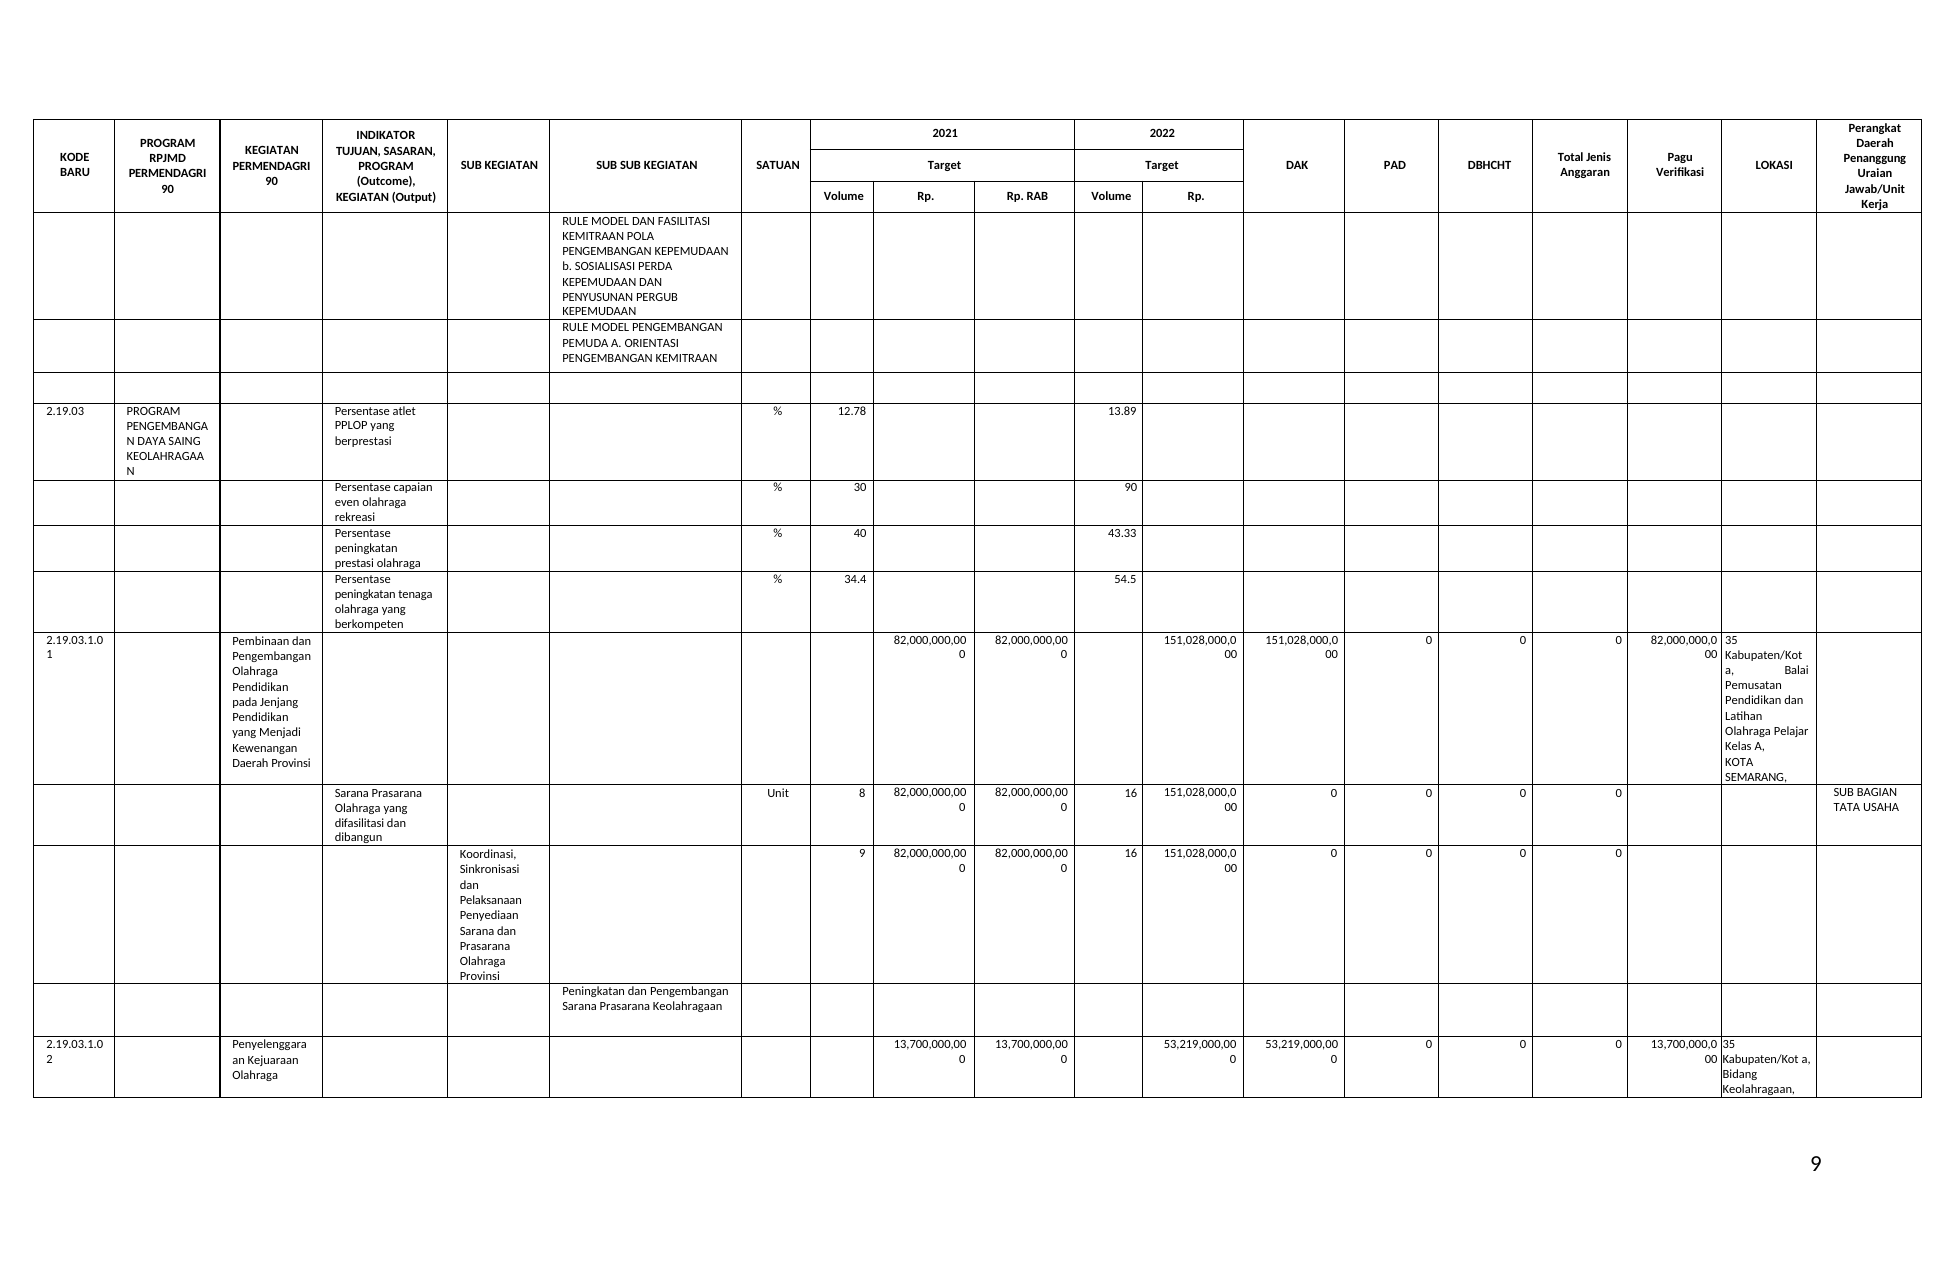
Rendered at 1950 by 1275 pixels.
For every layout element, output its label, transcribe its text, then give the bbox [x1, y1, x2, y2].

table_cell 54.5 [1075, 572, 1142, 632]
table_cell [1722, 572, 1816, 632]
table_cell % [742, 404, 810, 479]
table_cell [323, 1037, 447, 1097]
table_cell [1143, 404, 1243, 479]
table_cell 0 [1244, 785, 1344, 845]
table_cell Peningkatan dan Pengembangan Sarana Prasarana Keolahragaan [550, 984, 741, 1036]
table_cell Penyelenggara an Kejuaraan Olahraga [221, 1037, 322, 1097]
table_cell [221, 526, 322, 571]
table_cell [1439, 526, 1532, 571]
table_cell [1628, 785, 1721, 845]
table_cell [323, 373, 447, 403]
table_cell [550, 572, 741, 632]
table_cell [323, 633, 447, 784]
table_cell % [742, 572, 810, 632]
table_cell [550, 373, 741, 403]
table_cell [1533, 373, 1627, 403]
table_cell [874, 984, 974, 1036]
table_cell [550, 846, 741, 983]
table_cell 30 [811, 481, 873, 525]
table_cell [1628, 404, 1721, 479]
table_cell [1533, 213, 1627, 319]
table_cell [1817, 633, 1921, 784]
table_cell [742, 846, 810, 983]
table_cell [1244, 373, 1344, 403]
table_cell [975, 320, 1074, 372]
table_cell 9 [811, 846, 873, 983]
table_cell [550, 526, 741, 571]
table_cell [448, 320, 549, 372]
table_cell 35 Kabupaten/Kot a, Balai Pemusatan Pendidikan dan Latihan Olahraga Pelajar Kelas A, KOTA SEMARANG, [1722, 633, 1816, 784]
table_cell [811, 1037, 873, 1097]
table_cell [1143, 373, 1243, 403]
table_cell [34, 526, 114, 571]
table_cell [448, 633, 549, 784]
table_cell [550, 404, 741, 479]
table_cell [1817, 404, 1921, 479]
table_cell [975, 373, 1074, 403]
table_cell [1143, 984, 1243, 1036]
table_cell [1817, 213, 1921, 319]
table_cell 53,219,000,00 0 [1143, 1037, 1243, 1097]
table_cell [1722, 213, 1816, 319]
table_header SUB SUB KEGIATAN [550, 120, 741, 212]
table_cell [1817, 481, 1921, 525]
table_cell [1817, 846, 1921, 983]
table_cell [975, 526, 1074, 571]
table_cell [1817, 984, 1921, 1036]
table_cell Unit [742, 785, 810, 845]
table_cell [115, 320, 219, 372]
table_cell [448, 373, 549, 403]
table_cell [1628, 481, 1721, 525]
table_cell [448, 572, 549, 632]
table_cell [1345, 984, 1438, 1036]
table_header KODE BARU [34, 120, 114, 212]
table_cell [115, 846, 219, 983]
table_cell 0 [1439, 785, 1532, 845]
table_header SUB KEGIATAN [448, 120, 549, 212]
table_cell [1533, 481, 1627, 525]
table_cell [742, 373, 810, 403]
table_cell [1628, 213, 1721, 319]
table_cell [34, 213, 114, 319]
table_cell [742, 320, 810, 372]
table_cell [1345, 320, 1438, 372]
table_cell Target [1075, 150, 1243, 181]
table_cell [1075, 373, 1142, 403]
table_cell [1533, 526, 1627, 571]
table_cell 12.78 [811, 404, 873, 479]
table_cell [1244, 984, 1344, 1036]
table_header PAD [1345, 120, 1438, 212]
table_cell RULE MODEL PENGEMBANGAN PEMUDA A. ORIENTASI PENGEMBANGAN KEMITRAAN [550, 320, 741, 372]
table_cell [550, 633, 741, 784]
table_cell 151,028,000,0 00 [1244, 633, 1344, 784]
table_cell 13.89 [1075, 404, 1142, 479]
table_cell [811, 984, 873, 1036]
table_cell [1817, 1037, 1921, 1097]
table_cell [115, 785, 219, 845]
table_cell 0 [1345, 633, 1438, 784]
table_cell [811, 373, 873, 403]
table_cell 0 [1345, 1037, 1438, 1097]
table_cell 82,000,000,00 0 [874, 846, 974, 983]
table_cell [1345, 404, 1438, 479]
table_cell 0 [1345, 846, 1438, 983]
table_cell [874, 404, 974, 479]
table_cell [1244, 404, 1344, 479]
table_cell [1722, 846, 1816, 983]
table_cell [874, 320, 974, 372]
table_cell 0 [1533, 846, 1627, 983]
table_cell 40 [811, 526, 873, 571]
table_cell [975, 481, 1074, 525]
table_cell [1439, 572, 1532, 632]
table_cell [1722, 526, 1816, 571]
table_cell [1439, 481, 1532, 525]
table_cell [874, 373, 974, 403]
table_cell Volume [1075, 182, 1142, 212]
table_cell PROGRAM PENGEMBANGA N DAYA SAING KEOLAHRAGAA N [115, 404, 219, 479]
table_header 2021 [811, 120, 1074, 149]
table_cell 151,028,000,0 00 [1143, 633, 1243, 784]
table_cell [1143, 481, 1243, 525]
table_cell 35 Kabupaten/Kot a, Bidang Keolahragaan, [1722, 1037, 1816, 1097]
table_header SATUAN [742, 120, 810, 212]
table_cell [1628, 526, 1721, 571]
table_cell [34, 572, 114, 632]
table_cell 90 [1075, 481, 1142, 525]
table_cell [1628, 572, 1721, 632]
table_cell [874, 526, 974, 571]
table_cell [221, 572, 322, 632]
table_cell [975, 213, 1074, 319]
table_cell [448, 785, 549, 845]
table_cell [811, 633, 873, 784]
table_cell Sarana Prasarana Olahraga yang difasilitasi dan dibangun [323, 785, 447, 845]
table_cell [1533, 984, 1627, 1036]
table_header Total Jenis Anggaran [1533, 120, 1627, 212]
table_cell [221, 984, 322, 1036]
table_cell [1345, 572, 1438, 632]
table_cell [1075, 984, 1142, 1036]
table_cell [221, 404, 322, 479]
table_cell [1722, 320, 1816, 372]
table_cell [448, 1037, 549, 1097]
table_cell [1817, 320, 1921, 372]
table_cell [1628, 846, 1721, 983]
table_header Pagu Verifikasi [1628, 120, 1721, 212]
table_cell 2.19.03.1.0 2 [34, 1037, 114, 1097]
table_cell [1244, 526, 1344, 571]
table_cell [1722, 481, 1816, 525]
table_cell [34, 984, 114, 1036]
table_cell 0 [1533, 633, 1627, 784]
table_cell [221, 785, 322, 845]
table_cell [1439, 213, 1532, 319]
table_cell 13,700,000,00 0 [874, 1037, 974, 1097]
table_cell [115, 1037, 219, 1097]
table_cell 13,700,000,00 0 [975, 1037, 1074, 1097]
table_cell [811, 320, 873, 372]
table_cell [742, 213, 810, 319]
table_cell [34, 373, 114, 403]
table_cell Koordinasi, Sinkronisasi dan Pelaksanaan Penyediaan Sarana dan Prasarana Olahraga Provinsi [448, 846, 549, 983]
table_cell 82,000,000,00 0 [874, 785, 974, 845]
table_cell [448, 984, 549, 1036]
table_cell Persentase capaian even olahraga rekreasi [323, 481, 447, 525]
table_header INDIKATOR TUJUAN, SASARAN, PROGRAM (Outcome), KEGIATAN (Output) [323, 120, 447, 212]
table_cell [1628, 373, 1721, 403]
table_cell 0 [1533, 1037, 1627, 1097]
table_cell [323, 213, 447, 319]
table_cell [975, 984, 1074, 1036]
table_cell [221, 373, 322, 403]
table_cell [448, 213, 549, 319]
table_cell Rp. [1143, 182, 1243, 212]
table_cell [323, 846, 447, 983]
table_cell [1722, 404, 1816, 479]
table_cell 151,028,000,0 00 [1143, 785, 1243, 845]
table_cell [115, 526, 219, 571]
table_cell [550, 481, 741, 525]
table_cell % [742, 526, 810, 571]
table_cell [1817, 526, 1921, 571]
table_cell 16 [1075, 846, 1142, 983]
table_cell [448, 404, 549, 479]
table_cell [742, 1037, 810, 1097]
table_cell [550, 785, 741, 845]
table_cell RULE MODEL DAN FASILITASI KEMITRAAN POLA PENGEMBANGAN KEPEMUDAAN b. SOSIALISASI PERDA KEPEMUDAAN DAN PENYUSUNAN PERGUB KEPEMUDAAN [550, 213, 741, 319]
table_cell [1628, 320, 1721, 372]
table_header PROGRAM RPJMD PERMENDAGRI 90 [115, 120, 219, 212]
table_cell [221, 481, 322, 525]
table_cell 0 [1244, 846, 1344, 983]
table_cell 82,000,000,0 00 [1628, 633, 1721, 784]
table_cell 151,028,000,0 00 [1143, 846, 1243, 983]
table_cell 34.4 [811, 572, 873, 632]
table_cell Target [811, 150, 1074, 181]
table_cell [221, 213, 322, 319]
table_cell Rp. [874, 182, 974, 212]
table_cell 82,000,000,00 0 [975, 846, 1074, 983]
table_cell [115, 633, 219, 784]
table_cell [115, 213, 219, 319]
table_cell [742, 633, 810, 784]
table_cell [1244, 213, 1344, 319]
table_header KEGIATAN PERMENDAGRI 90 [221, 120, 322, 212]
table_cell [115, 984, 219, 1036]
table_header 2022 [1075, 120, 1243, 149]
table_cell [1143, 526, 1243, 571]
table_cell [1722, 785, 1816, 845]
table_cell 82,000,000,00 0 [975, 785, 1074, 845]
table_cell [1244, 572, 1344, 632]
table_cell [1143, 213, 1243, 319]
table_cell Pembinaan dan Pengembangan Olahraga Pendidikan pada Jenjang Pendidikan yang Menjadi Kewenangan Daerah Provinsi [221, 633, 322, 784]
table_cell [1075, 213, 1142, 319]
table_cell 53,219,000,00 0 [1244, 1037, 1344, 1097]
table_header LOKASI [1722, 120, 1816, 212]
table_cell [1439, 984, 1532, 1036]
table_header DBHCHT [1439, 120, 1532, 212]
table_cell [115, 572, 219, 632]
table_cell [34, 481, 114, 525]
table_cell [1439, 404, 1532, 479]
table_cell 82,000,000,00 0 [874, 633, 974, 784]
table_cell [1722, 984, 1816, 1036]
table_cell [874, 572, 974, 632]
table_cell [221, 846, 322, 983]
table_cell 0 [1345, 785, 1438, 845]
table_cell [1244, 320, 1344, 372]
table_cell [1143, 320, 1243, 372]
table_cell 8 [811, 785, 873, 845]
table_cell [1817, 373, 1921, 403]
table_cell [1244, 481, 1344, 525]
table_cell [221, 320, 322, 372]
table_cell [1075, 320, 1142, 372]
table_cell Persentase peningkatan tenaga olahraga yang berkompeten [323, 572, 447, 632]
table_header DAK [1244, 120, 1344, 212]
table_cell Volume [811, 182, 873, 212]
table_cell [1628, 984, 1721, 1036]
table_cell [1439, 320, 1532, 372]
table_cell [115, 481, 219, 525]
table_cell [1345, 373, 1438, 403]
table_cell SUB BAGIAN TATA USAHA [1817, 785, 1921, 845]
table_cell 0 [1439, 1037, 1532, 1097]
table_cell [1533, 404, 1627, 479]
table_cell 16 [1075, 785, 1142, 845]
table_cell [975, 572, 1074, 632]
table_cell [1345, 526, 1438, 571]
table_cell [448, 526, 549, 571]
table_cell [1722, 373, 1816, 403]
table_cell [1439, 373, 1532, 403]
table_cell [34, 320, 114, 372]
table_cell [811, 213, 873, 319]
table_cell 0 [1533, 785, 1627, 845]
table_cell [1817, 572, 1921, 632]
table_cell [1533, 572, 1627, 632]
table_cell [874, 481, 974, 525]
table_cell [34, 846, 114, 983]
table_cell [874, 213, 974, 319]
table_cell 13,700,000,0 00 [1628, 1037, 1721, 1097]
table_cell [34, 785, 114, 845]
table_cell [1345, 213, 1438, 319]
table_header Perangkat Daerah Penanggung Uraian Jawab/Unit Kerja [1817, 120, 1921, 212]
table_cell [1533, 320, 1627, 372]
table_cell [1345, 481, 1438, 525]
table_cell [742, 984, 810, 1036]
table_cell [115, 373, 219, 403]
table_cell % [742, 481, 810, 525]
table_cell 43.33 [1075, 526, 1142, 571]
table_cell [1075, 1037, 1142, 1097]
table_cell [1143, 572, 1243, 632]
table_cell [975, 404, 1074, 479]
table_cell 0 [1439, 846, 1532, 983]
table_cell [1075, 633, 1142, 784]
table_cell Persentase peningkatan prestasi olahraga [323, 526, 447, 571]
table_cell 0 [1439, 633, 1532, 784]
table_cell [550, 1037, 741, 1097]
table_cell [323, 984, 447, 1036]
table_cell [323, 320, 447, 372]
table_cell 2.19.03.1.0 1 [34, 633, 114, 784]
table_cell Rp. RAB [975, 182, 1074, 212]
table_cell Persentase atlet PPLOP yang berprestasi [323, 404, 447, 479]
table_cell 82,000,000,00 0 [975, 633, 1074, 784]
table_cell [448, 481, 549, 525]
table_cell 2.19.03 [34, 404, 114, 479]
